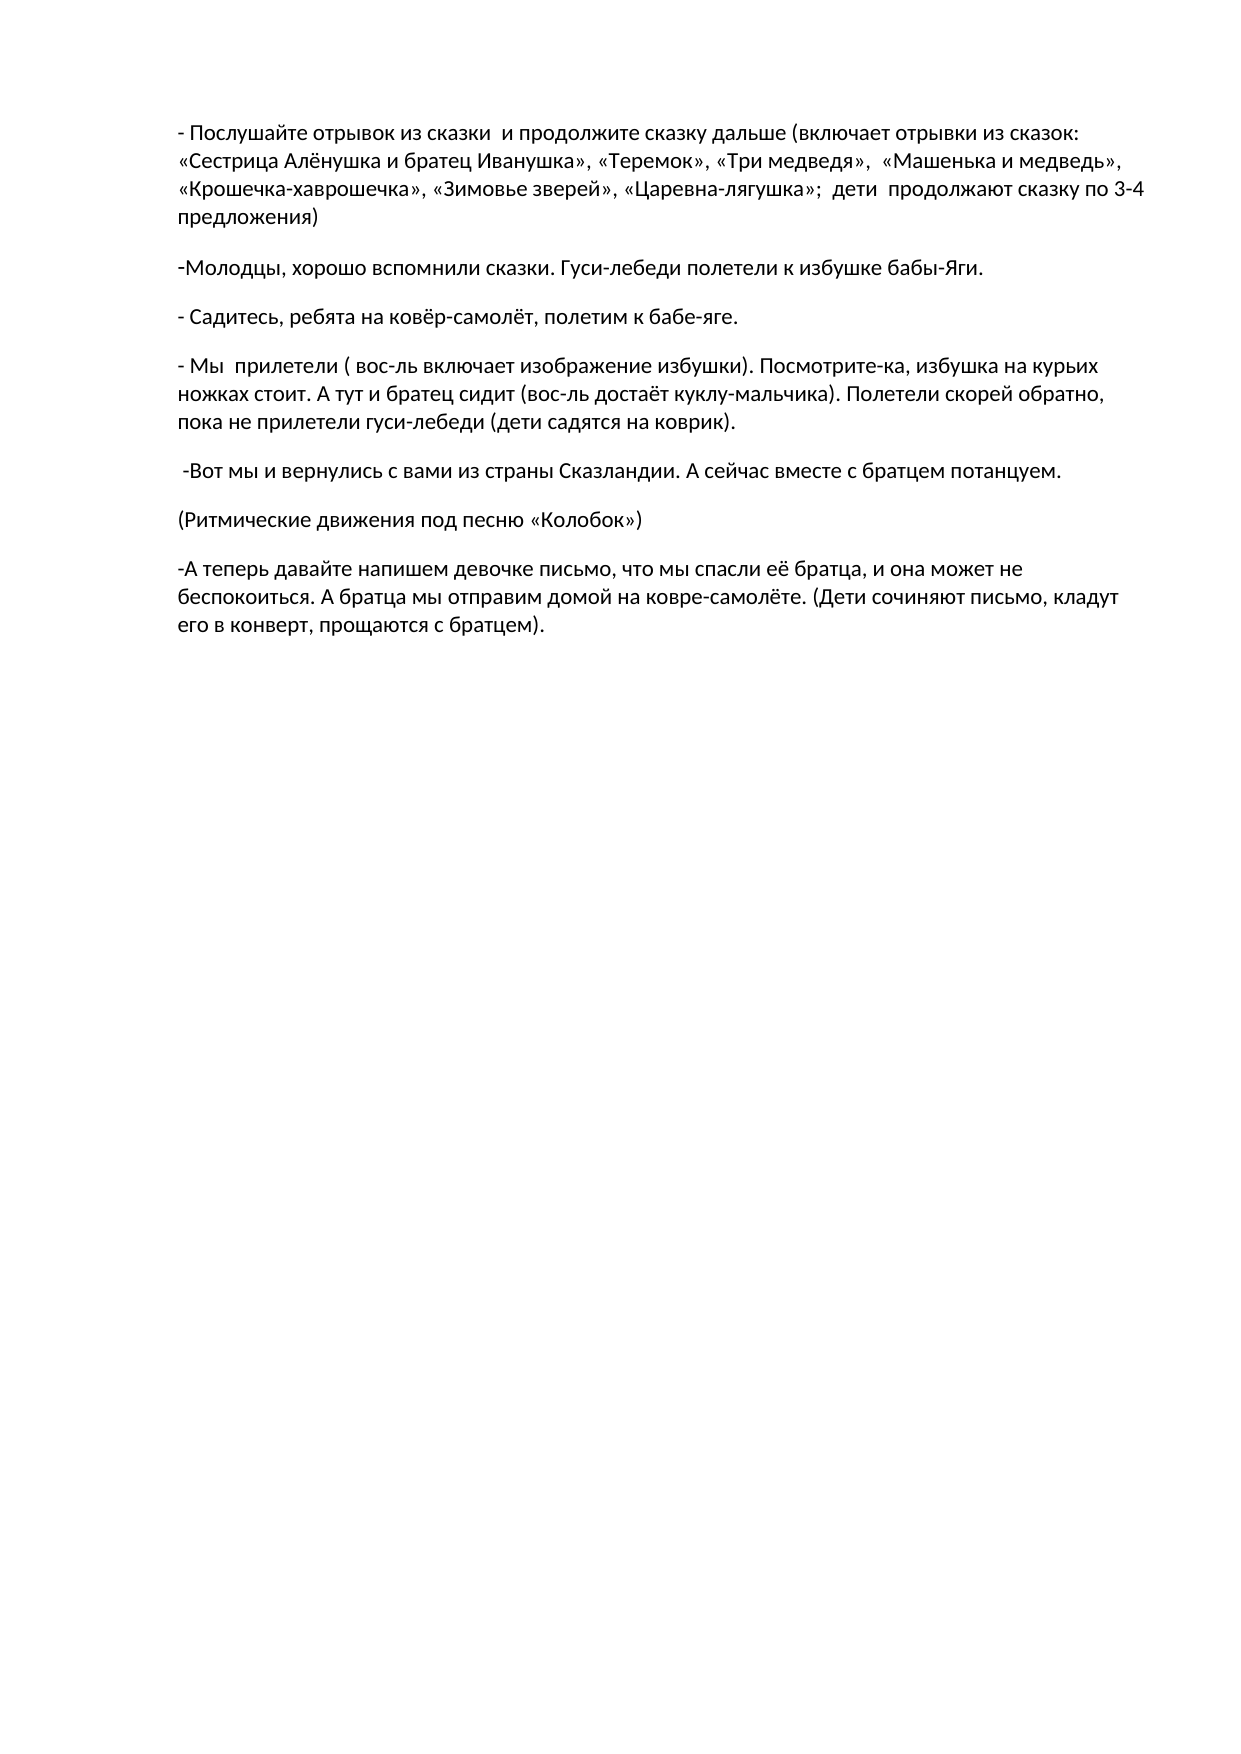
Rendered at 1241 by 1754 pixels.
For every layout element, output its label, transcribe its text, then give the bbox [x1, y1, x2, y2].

text -Молодцы, хорошо вспомнили сказки. Гуси-лебеди полетели к избушке бабы-Яги. [177, 251, 1152, 282]
text -А теперь давайте напишем девочке письмо, что мы спасли её братца, и она может не беспокоиться. А братца мы отправим домой на ковре-самолёте. (Дети сочиняют письмо, кладут его в конверт, прощаются с братцем). [177, 554, 1152, 638]
text - Садитесь, ребята на ковёр-самолёт, полетим к бабе-яге. [177, 302, 1152, 330]
text - Послушайте отрывок из сказки и продолжите сказку дальше (включает отрывки из сказок: «Сестрица Алёнушка и братец Иванушка», «Теремок», «Три медведя», «Машенька и медведь», «Крошечка-хаврошечка», «Зимовье зверей», «Царевна-лягушка»; дети продолжают сказку по 3-4 предложения) [177, 118, 1152, 230]
text -Вот мы и вернулись с вами из страны Сказландии. А сейчас вместе с братцем потанцуем. [177, 456, 1152, 484]
text - Мы прилетели ( вос-ль включает изображение избушки). Посмотрите-ка, избушка на курьих ножках стоит. А тут и братец сидит (вос-ль достаёт куклу-мальчика). Полетели скорей обратно, пока не прилетели гуси-лебеди (дети садятся на коврик). [177, 351, 1152, 435]
text (Ритмические движения под песню «Колобок») [177, 505, 1152, 533]
